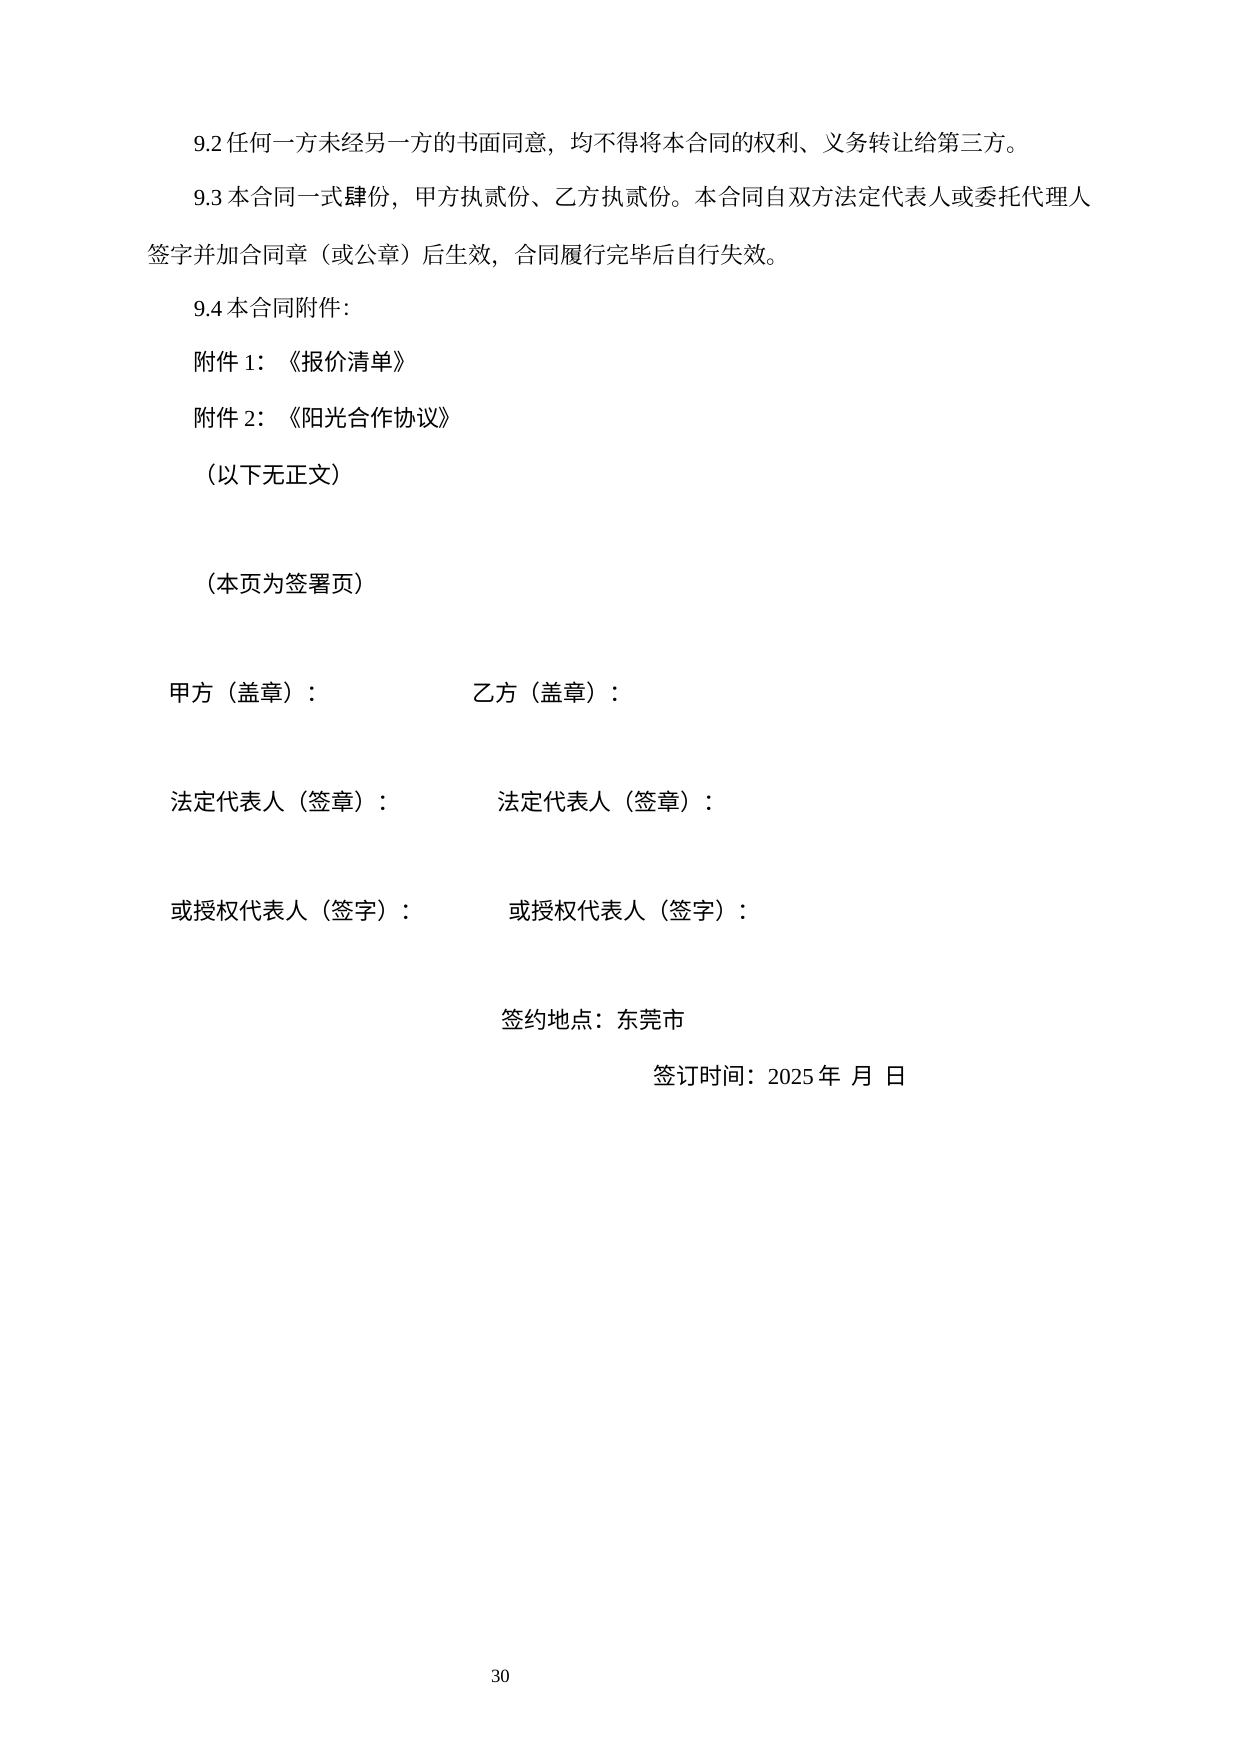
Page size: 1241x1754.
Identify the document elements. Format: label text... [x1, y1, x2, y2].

text 签约地点：东莞市 [148, 999, 816, 1038]
text 甲方（盖章）： 乙方（盖章）： [148, 671, 1093, 711]
text 签订时间：2025年 月 日 [148, 1055, 907, 1094]
text （以下无正文） [148, 453, 1093, 493]
text 法定代表人（签章）： 法定代表人（签章）： [148, 781, 1093, 820]
text 9.2任何一方未经另一方的书面同意，均不得将本合同的权利、义务转让给第三方。 [148, 123, 1093, 163]
text （本页为签署页） [148, 562, 1093, 602]
text 9.3本合同一式肆份，甲方执贰份、乙方执贰份。本合同自双方法定代表人或委托代理人签字并加合同章（或公章）后生效，合同履行完毕后自行失效。 [148, 176, 1093, 275]
text 附件1：《报价清单》 [148, 341, 1093, 381]
text 9.4本合同附件： [148, 288, 1093, 328]
text 附件2：《阳光合作协议》 [148, 397, 1093, 437]
text 或授权代表人（签字）： 或授权代表人（签字）： [148, 889, 1093, 929]
